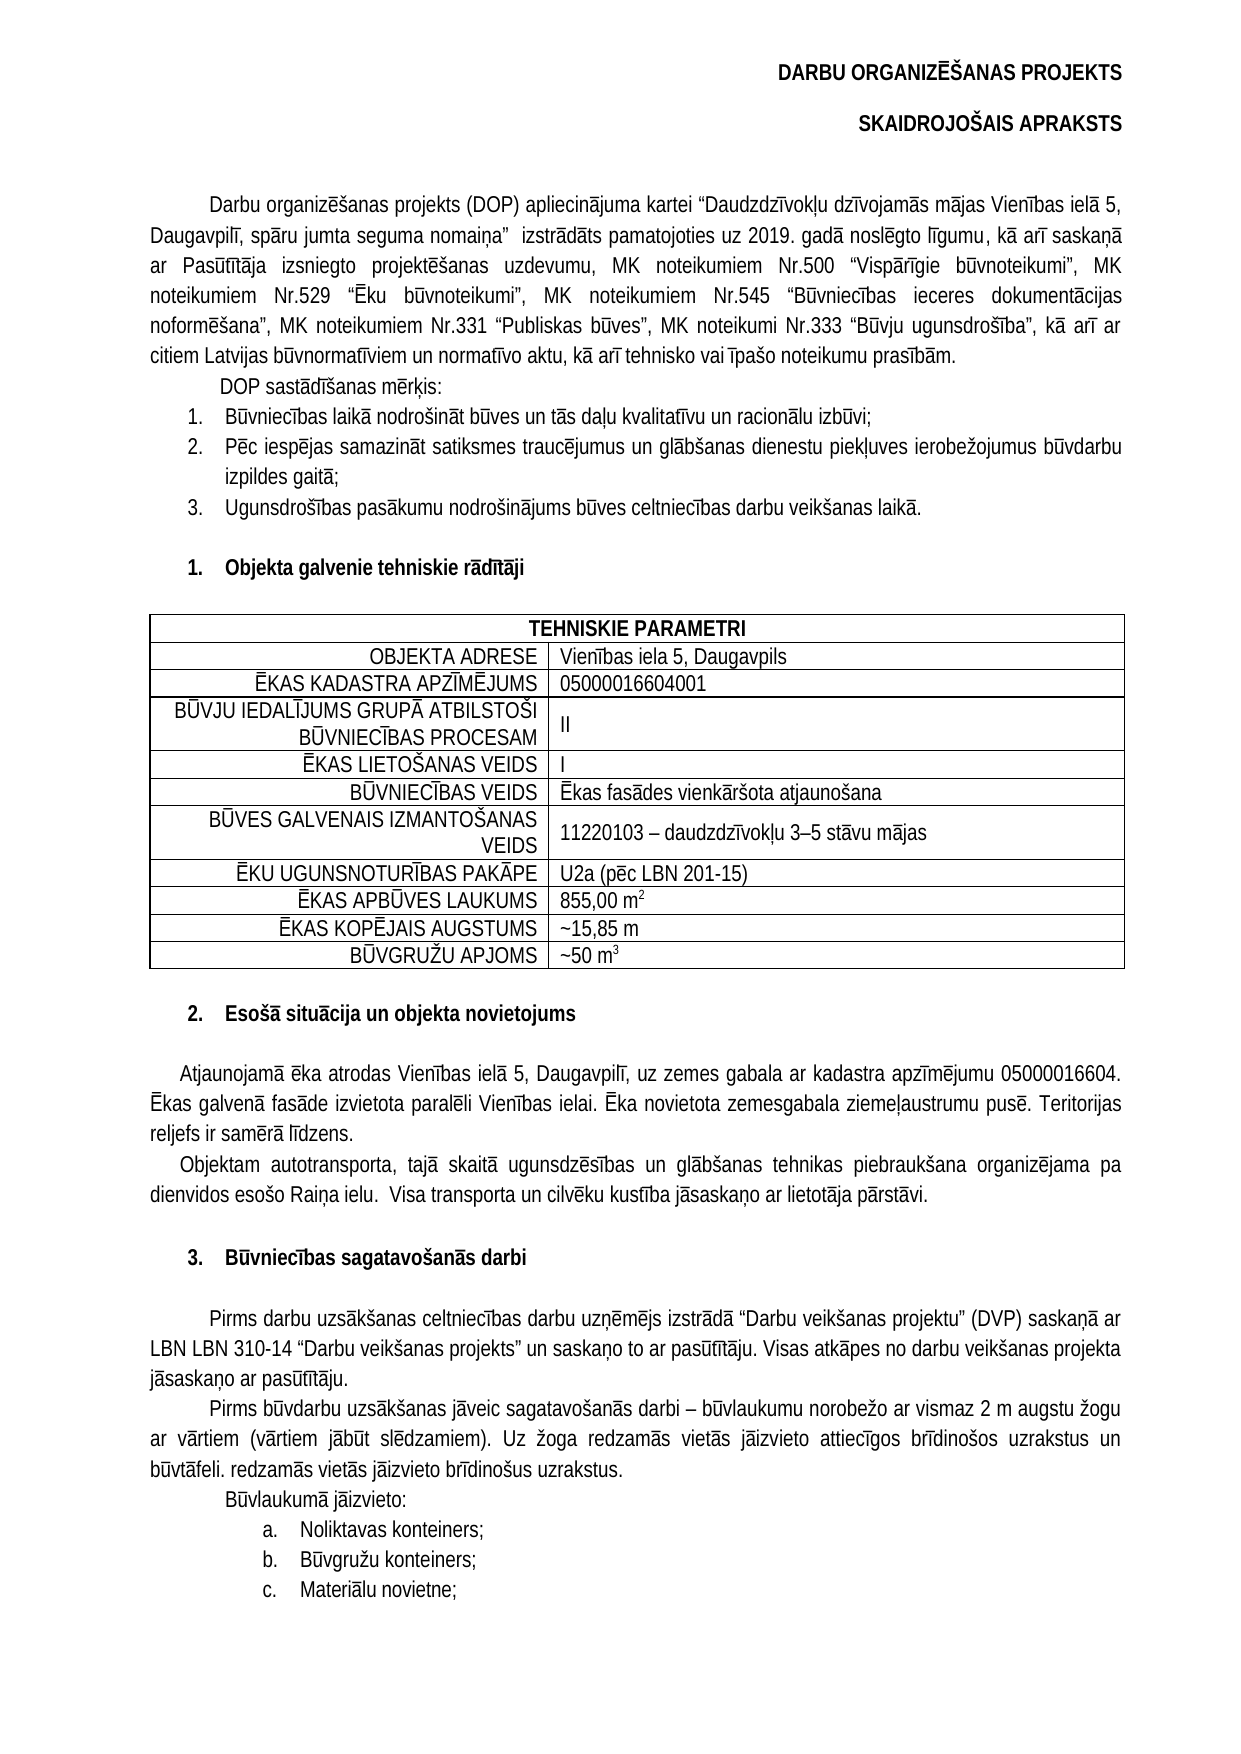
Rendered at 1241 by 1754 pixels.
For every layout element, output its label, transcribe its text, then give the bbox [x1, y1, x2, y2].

table_cell BŪVGRUŽU APJOMS [151, 942, 548, 968]
table_cell ĒKAS LIETOŠANAS VEIDS [151, 751, 548, 778]
table_cell U2a (pēc LBN 201-15) [549, 860, 1124, 886]
list Noliktavas konteiners; [262, 1516, 1122, 1542]
list Esošā situācija un objekta novietojums [187, 999, 1122, 1026]
table_cell Vienības iela 5, Daugavpils [549, 643, 1124, 669]
table_cell I [549, 751, 1124, 778]
list Materiālu novietne; [262, 1576, 1122, 1603]
text Pirms darbu uzsākšanas celtniecības darbu uzņēmējs izstrādā “Darbu veikšanas projektu” (DVP) saskaņā ar LBN LBN 310-14 “Darbu veikšanas projekts” un saskaņo to ar pasūtītāju. Visas atkāpes no darbu veikšanas projekta jāsaskaņo ar pasūtītāju. [150, 1304, 1122, 1391]
text Darbu organizēšanas projekts (DOP) apliecinājuma kartei “Daudzdzīvokļu dzīvojamās mājas Vienības ielā 5, Daugavpilī, spāru jumta seguma nomaiņa” izstrādāts pamatojoties uz 2019. gadā noslēgto līgumu, kā arī saskaņā ar Pasūtītāja izsniegto projektēšanas uzdevumu, MK noteikumiem Nr.500 “Vispārīgie būvnoteikumi”, MK noteikumiem Nr.529 “Ēku būvnoteikumi”, MK noteikumiem Nr.545 “Būvniecības ieceres dokumentācijas noformēšana”, MK noteikumiem Nr.331 “Publiskas būves”, MK noteikumi Nr.333 “Būvju ugunsdrošība”, kā arī ar citiem Latvijas būvnormatīviem un normatīvo aktu, kā arī tehnisko vai īpašo noteikumu prasībām. [150, 191, 1122, 369]
list Objekta galvenie tehniskie rādītāji [187, 554, 1122, 580]
list Būvniecības laikā nodrošināt būves un tās daļu kvalitatīvu un racionālu izbūvi; [187, 403, 1122, 429]
table_cell ĒKAS KADASTRA APZĪMĒJUMS [151, 670, 548, 696]
table_cell II [549, 698, 1124, 750]
table_cell ĒKAS APBŪVES LAUKUMS [151, 887, 548, 913]
table_cell BŪVJU IEDALĪJUMS GRUPĀ ATBILSTOŠI BŪVNIECĪBAS PROCESAM [151, 698, 548, 750]
list Būvgružu konteiners; [262, 1546, 1122, 1572]
list Ugunsdrošības pasākumu nodrošinājums būves celtniecības darbu veikšanas laikā. [187, 493, 1122, 520]
table_cell 05000016604001 [549, 670, 1124, 696]
table_cell BŪVES GALVENAIS IZMANTOŠANAS VEIDS [151, 806, 548, 859]
table_cell ĒKAS KOPĒJAIS AUGSTUMS [151, 915, 548, 941]
text DARBU ORGANIZĒŠANAS PROJEKTS [150, 59, 1122, 85]
text Pirms būvdarbu uzsākšanas jāveic sagatavošanās darbi – būvlaukumu norobežo ar vismaz 2 m augstu žogu ar vārtiem (vārtiem jābūt slēdzamiem). Uz žoga redzamās vietās jāizvieto attiecīgos brīdinošos uzrakstus un būvtāfeli. redzamās vietās jāizvieto brīdinošus uzrakstus. [150, 1395, 1122, 1482]
list Būvniecības sagatavošanās darbi [187, 1244, 1122, 1270]
text Atjaunojamā ēka atrodas Vienības ielā 5, Daugavpilī, uz zemes gabala ar kadastra apzīmējumu 05000016604. Ēkas galvenā fasāde izvietota paralēli Vienības ielai. Ēka novietota zemesgabala ziemeļaustrumu pusē. Teritorijas reljefs ir samērā līdzens. [150, 1060, 1122, 1147]
list Pēc iespējas samazināt satiksmes traucējumus un glābšanas dienestu piekļuves ierobežojumus būvdarbu izpildes gaitā; [187, 433, 1122, 489]
text SKAIDROJOŠAIS APRAKSTS [150, 110, 1122, 136]
table_cell Ēkas fasādes vienkāršota atjaunošana [549, 779, 1124, 805]
table_header TEHNISKIE PARAMETRI [151, 615, 1124, 642]
table_cell ĒKU UGUNSNOTURĪBAS PAKĀPE [151, 860, 548, 886]
table_cell OBJEKTA ADRESE [151, 643, 548, 669]
table_cell 11220103 – daudzdzīvokļu 3–5 stāvu mājas [549, 806, 1124, 859]
text DOP sastādīšanas mērķis: [150, 373, 1122, 399]
table_cell 855,00 m2 [549, 887, 1124, 913]
table_cell ~15,85 m [549, 915, 1124, 941]
text Objektam autotransporta, tajā skaitā ugunsdzēsības un glābšanas tehnikas piebraukšana organizējama pa dienvidos esošo Raiņa ielu. Visa transporta un cilvēku kustība jāsaskaņo ar lietotāja pārstāvi. [150, 1151, 1122, 1207]
list Būvlaukumā jāizvieto: [225, 1486, 1122, 1512]
table_cell BŪVNIECĪBAS VEIDS [151, 779, 548, 805]
table_cell ~50 m3 [549, 942, 1124, 968]
